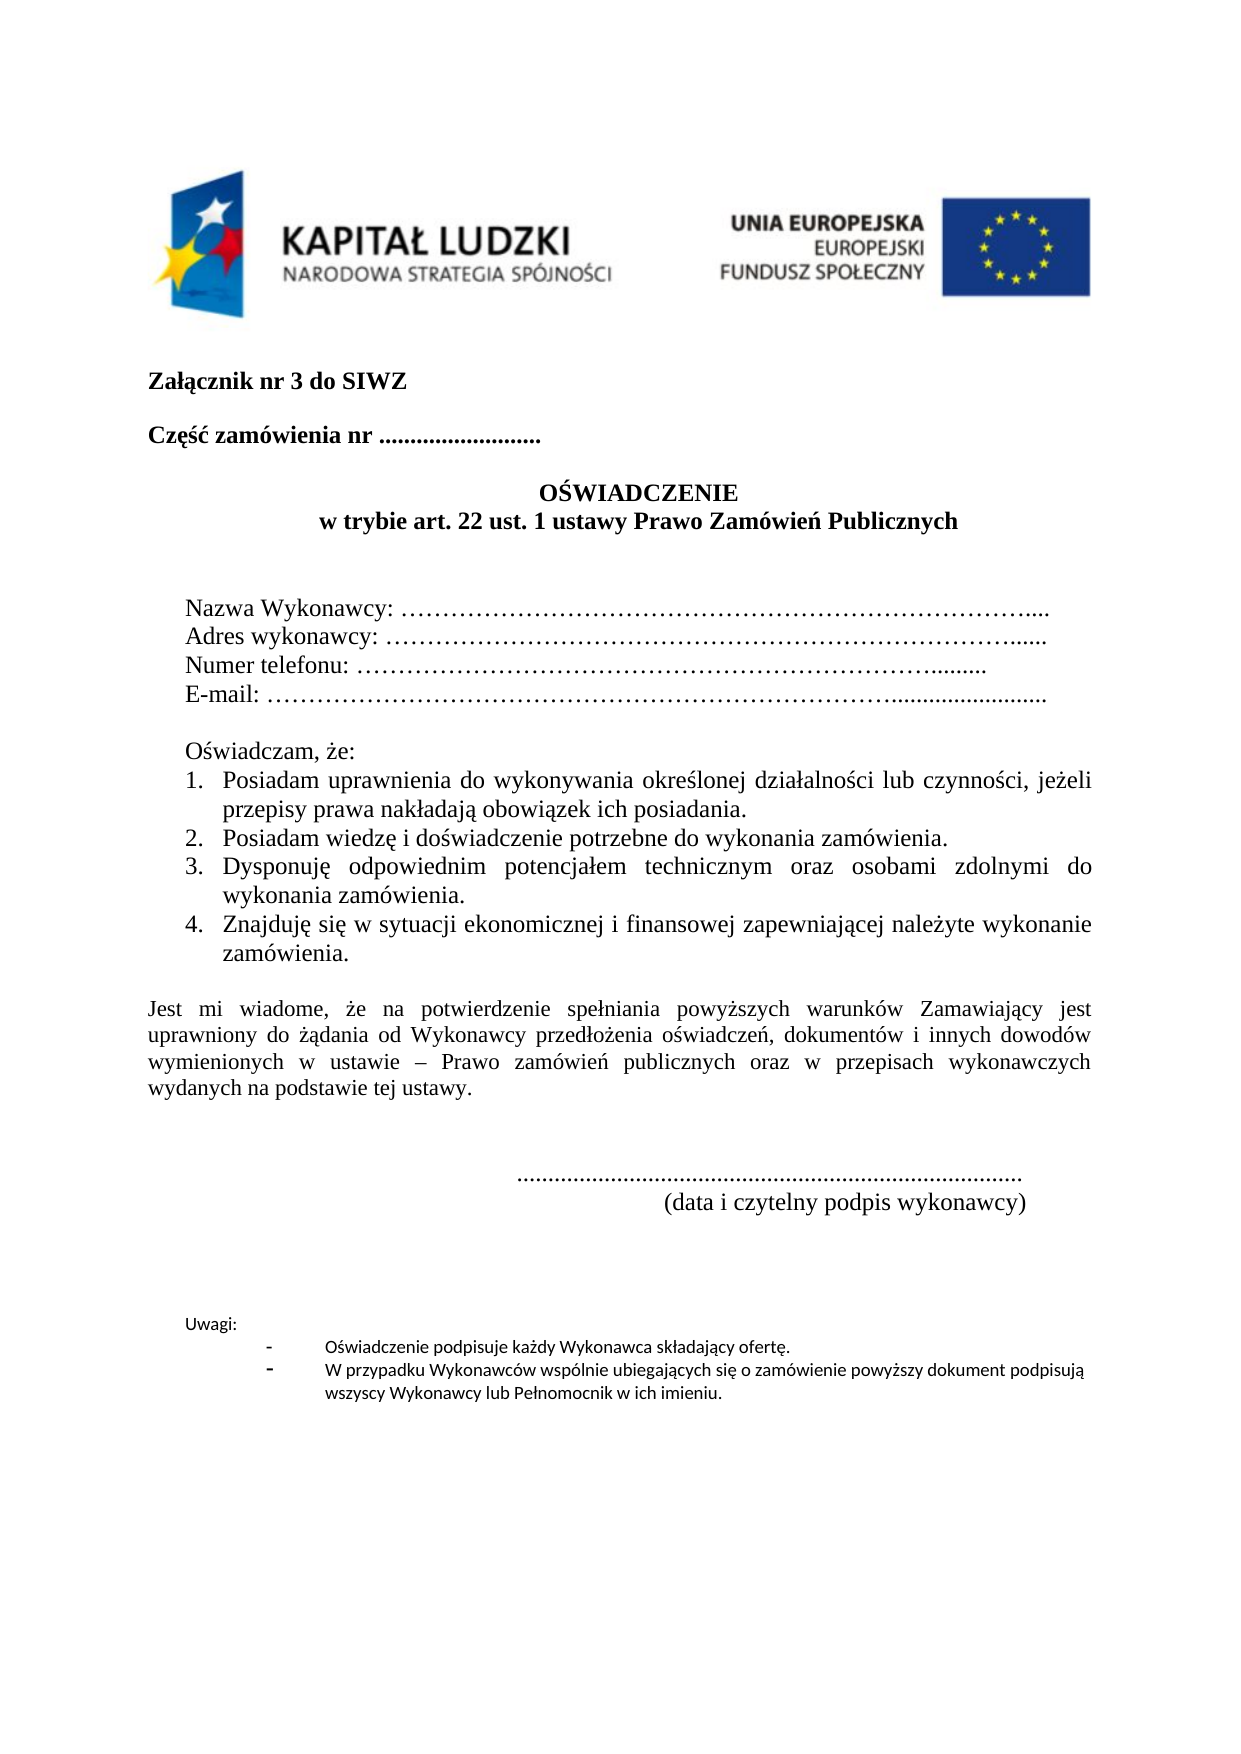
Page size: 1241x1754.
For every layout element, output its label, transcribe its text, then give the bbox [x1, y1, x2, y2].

text Część zamówienia nr .......................... [148, 420, 1093, 449]
text Uwagi: [185, 1312, 1093, 1335]
text Jest mi wiadome, że na potwierdzenie spełniania powyższych warunków Zamawiający jest uprawniony do żądania od Wykonawcy przedłożenia oświadczeń, dokumentów i innych dowodów wymienionych w ustawie – Prawo zamówień publicznych oraz w przepisach wykonawczych wydanych na podstawie tej ustawy. [148, 995, 1093, 1101]
list Dysponuję odpowiednim potencjałem technicznym oraz osobami zdolnymi do wykonania zamówienia. [185, 851, 1093, 909]
text Załącznik nr 3 do SIWZ [148, 366, 1093, 395]
text w trybie art. 22 ust. 1 ustawy Prawo Zamówień Publicznych [185, 506, 1093, 535]
text ................................................................................. [443, 1158, 1093, 1187]
list W przypadku Wykonawców wspólnie ubiegających się o zamówienie powyższy dokument podpisują wszyscy Wykonawcy lub Pełnomocnik w ich imieniu. [266, 1358, 1093, 1404]
text Nazwa Wykonawcy: ………………………………………………………………….... [185, 593, 1093, 621]
text Oświadczam, że: [185, 736, 1093, 765]
list Znajduję się w sytuacji ekonomicznej i finansowej zapewniającej należyte wykonanie zamówienia. [185, 909, 1093, 966]
text (data i czytelny podpis wykonawcy) [590, 1187, 1093, 1216]
text OŚWIADCZENIE [185, 478, 1093, 506]
list Posiadam uprawnienia do wykonywania określonej działalności lub czynności, jeżeli przepisy prawa nakładają obowiązek ich posiadania. [185, 765, 1093, 823]
list Posiadam wiedzę i doświadczenie potrzebne do wykonania zamówienia. [185, 823, 1093, 851]
list Oświadczenie podpisuje każdy Wykonawca składający ofertę. [266, 1335, 1093, 1358]
text E-mail: …………………………………………………………………......................... [185, 679, 1093, 708]
picture [147, 147, 1093, 342]
text Adres wykonawcy: …………………………………………………………………...... [185, 621, 1093, 650]
text Numer telefonu: ……………………………………………………………......... [185, 650, 1093, 679]
